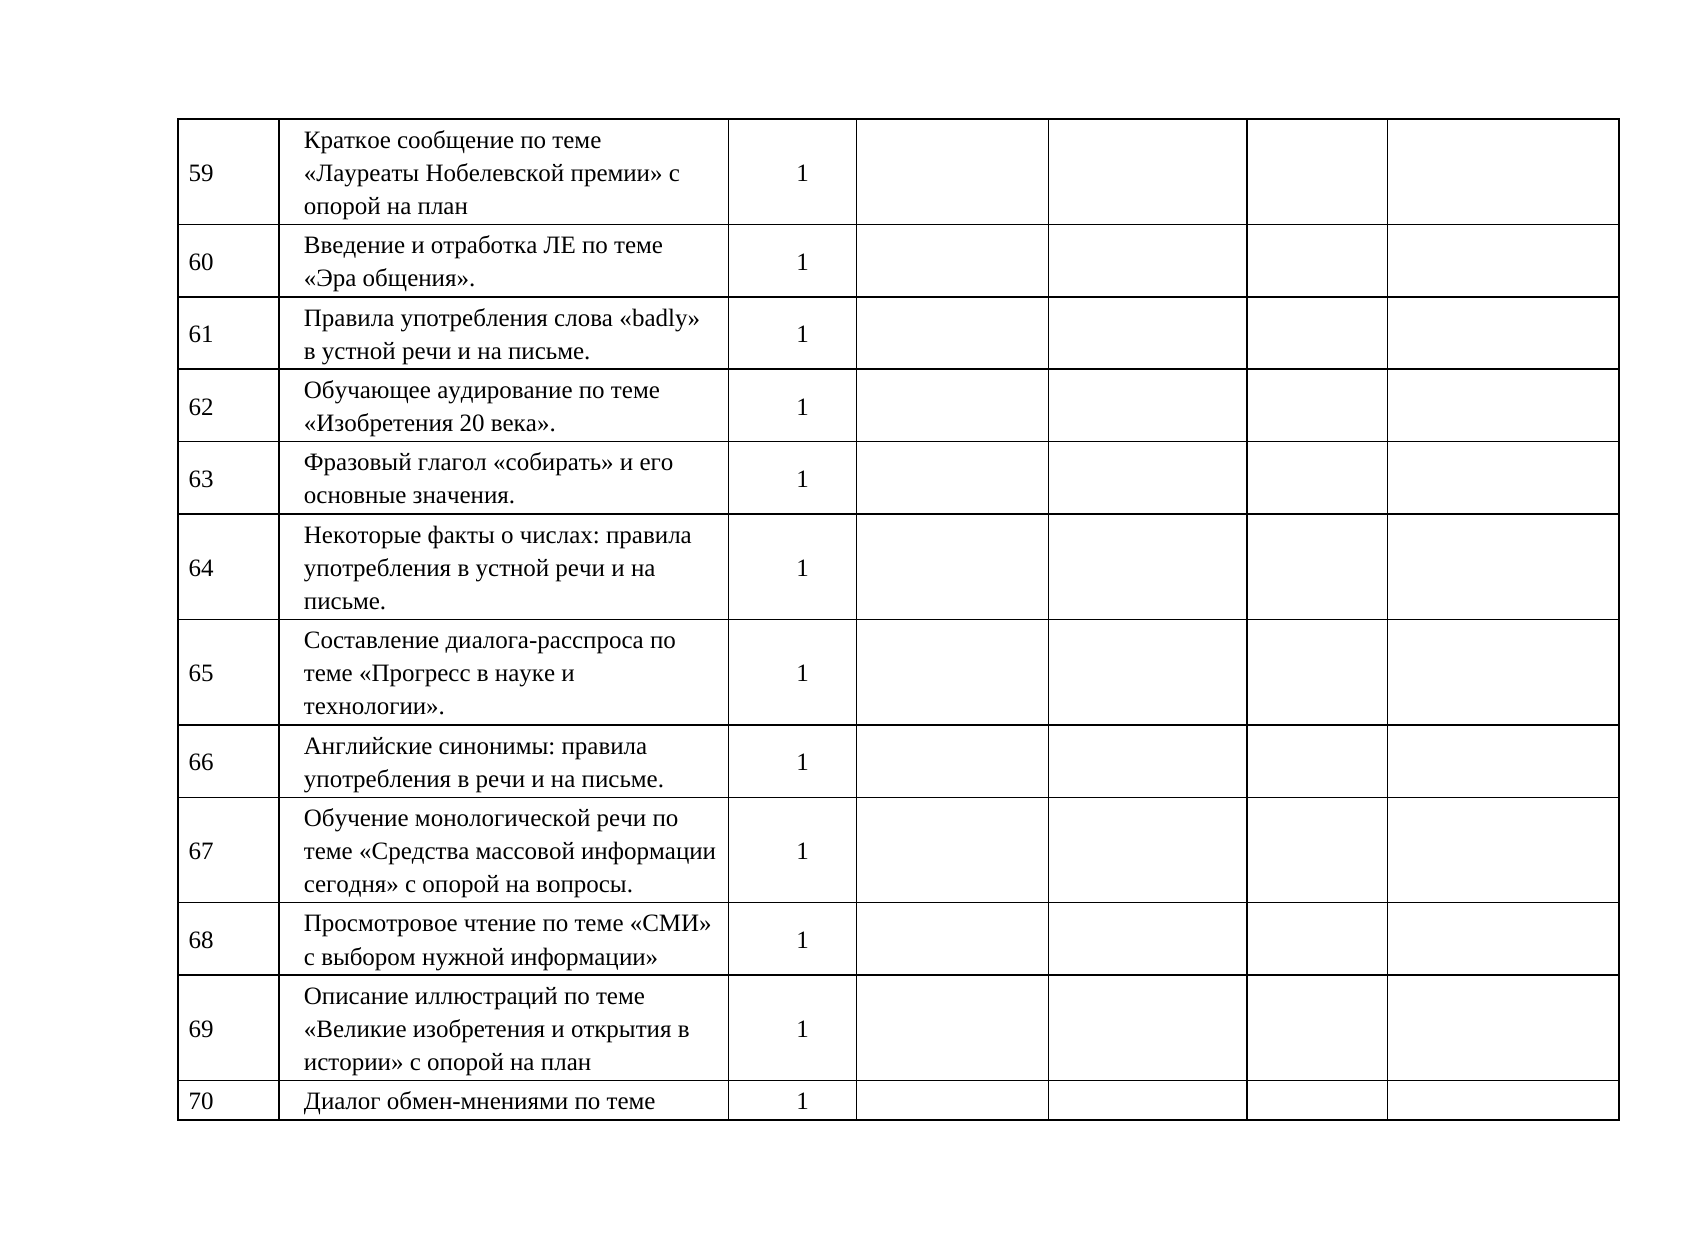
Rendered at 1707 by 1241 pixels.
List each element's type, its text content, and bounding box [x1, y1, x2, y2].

table_cell 1 [729, 225, 856, 296]
table_cell [1248, 120, 1387, 223]
table_cell [1248, 976, 1387, 1079]
table_cell [857, 225, 1048, 296]
table_cell 1 [729, 798, 856, 902]
table_cell [1248, 903, 1387, 974]
table_cell [1388, 903, 1618, 974]
table_cell 62 [179, 370, 278, 441]
table_cell [1388, 515, 1618, 618]
table_cell [1388, 976, 1618, 1079]
table_cell 61 [179, 298, 278, 368]
table_cell [857, 1081, 1048, 1119]
table_cell [1049, 798, 1246, 902]
table_cell [1248, 1081, 1387, 1119]
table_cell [280, 1081, 728, 1119]
table_cell [1388, 370, 1618, 441]
table_cell [1049, 298, 1246, 368]
table_cell [1049, 903, 1246, 974]
table_cell [1248, 515, 1387, 618]
table_cell [1388, 442, 1618, 513]
table_cell 70 [179, 1081, 278, 1119]
table_cell Краткое сообщение по теме «Лауреаты Нобелевской премии» с опорой на план [280, 120, 728, 223]
table_cell 1 [729, 515, 856, 618]
table_cell [1388, 620, 1618, 724]
table_cell [1248, 225, 1387, 296]
table_cell [1049, 1081, 1246, 1119]
table_cell [857, 726, 1048, 796]
table_cell [1049, 442, 1246, 513]
table_cell 68 [179, 903, 278, 974]
table_cell 1 [729, 298, 856, 368]
table_cell Составление диалога-расспроса по теме «Прогресс в науке и технологии». [280, 620, 728, 724]
table_cell [1248, 798, 1387, 902]
table_cell [1049, 620, 1246, 724]
table_cell [1388, 225, 1618, 296]
table_cell [1248, 298, 1387, 368]
table_cell [857, 298, 1048, 368]
table_cell Обучение монологической речи по теме «Средства массовой информации сегодня» с опорой на вопросы. [280, 798, 728, 902]
table_cell 1 [729, 1081, 856, 1119]
table_cell 66 [179, 726, 278, 796]
table_cell 59 [179, 120, 278, 223]
table_cell 1 [729, 620, 856, 724]
table_cell 63 [179, 442, 278, 513]
table_cell [1049, 120, 1246, 223]
table_cell [1388, 1081, 1618, 1119]
table_cell [1248, 726, 1387, 796]
table_cell [857, 442, 1048, 513]
table_cell [1388, 298, 1618, 368]
table_cell [1388, 120, 1618, 223]
table_cell Правила употребления слова «badly» в устной речи и на письме. [280, 298, 728, 368]
table_cell Обучающее аудирование по теме «Изобретения 20 века». [280, 370, 728, 441]
table_cell [1388, 798, 1618, 902]
table_cell [857, 515, 1048, 618]
table_cell [1248, 442, 1387, 513]
table_cell [857, 976, 1048, 1079]
table_cell [857, 620, 1048, 724]
table_cell [857, 798, 1048, 902]
table_cell 1 [729, 370, 856, 441]
table_cell 67 [179, 798, 278, 902]
table_cell 1 [729, 976, 856, 1079]
table_cell 1 [729, 442, 856, 513]
table_cell 65 [179, 620, 278, 724]
table_cell [1049, 726, 1246, 796]
table_cell 64 [179, 515, 278, 618]
table_cell [1049, 370, 1246, 441]
table_cell Английские синонимы: правила употребления в речи и на письме. [280, 726, 728, 796]
table_cell [1049, 976, 1246, 1079]
table_cell 60 [179, 225, 278, 296]
table_cell Введение и отработка ЛЕ по теме «Эра общения». [280, 225, 728, 296]
table_cell [1049, 515, 1246, 618]
table_cell [857, 903, 1048, 974]
table_cell [1248, 620, 1387, 724]
table_cell Фразовый глагол «собирать» и его основные значения. [280, 442, 728, 513]
table_cell Просмотровое чтение по теме «СМИ» с выбором нужной информации» [280, 903, 728, 974]
table_cell 69 [179, 976, 278, 1079]
table_cell 1 [729, 726, 856, 796]
table_cell Некоторые факты о числах: правила употребления в устной речи и на письме. [280, 515, 728, 618]
table_cell [1248, 370, 1387, 441]
table_cell [857, 120, 1048, 223]
table_cell [1388, 726, 1618, 796]
table_cell [1049, 225, 1246, 296]
table_cell Описание иллюстраций по теме «Великие изобретения и открытия в истории» с опорой на план [280, 976, 728, 1079]
table_cell 1 [729, 903, 856, 974]
table_cell [857, 370, 1048, 441]
table_cell 1 [729, 120, 856, 223]
